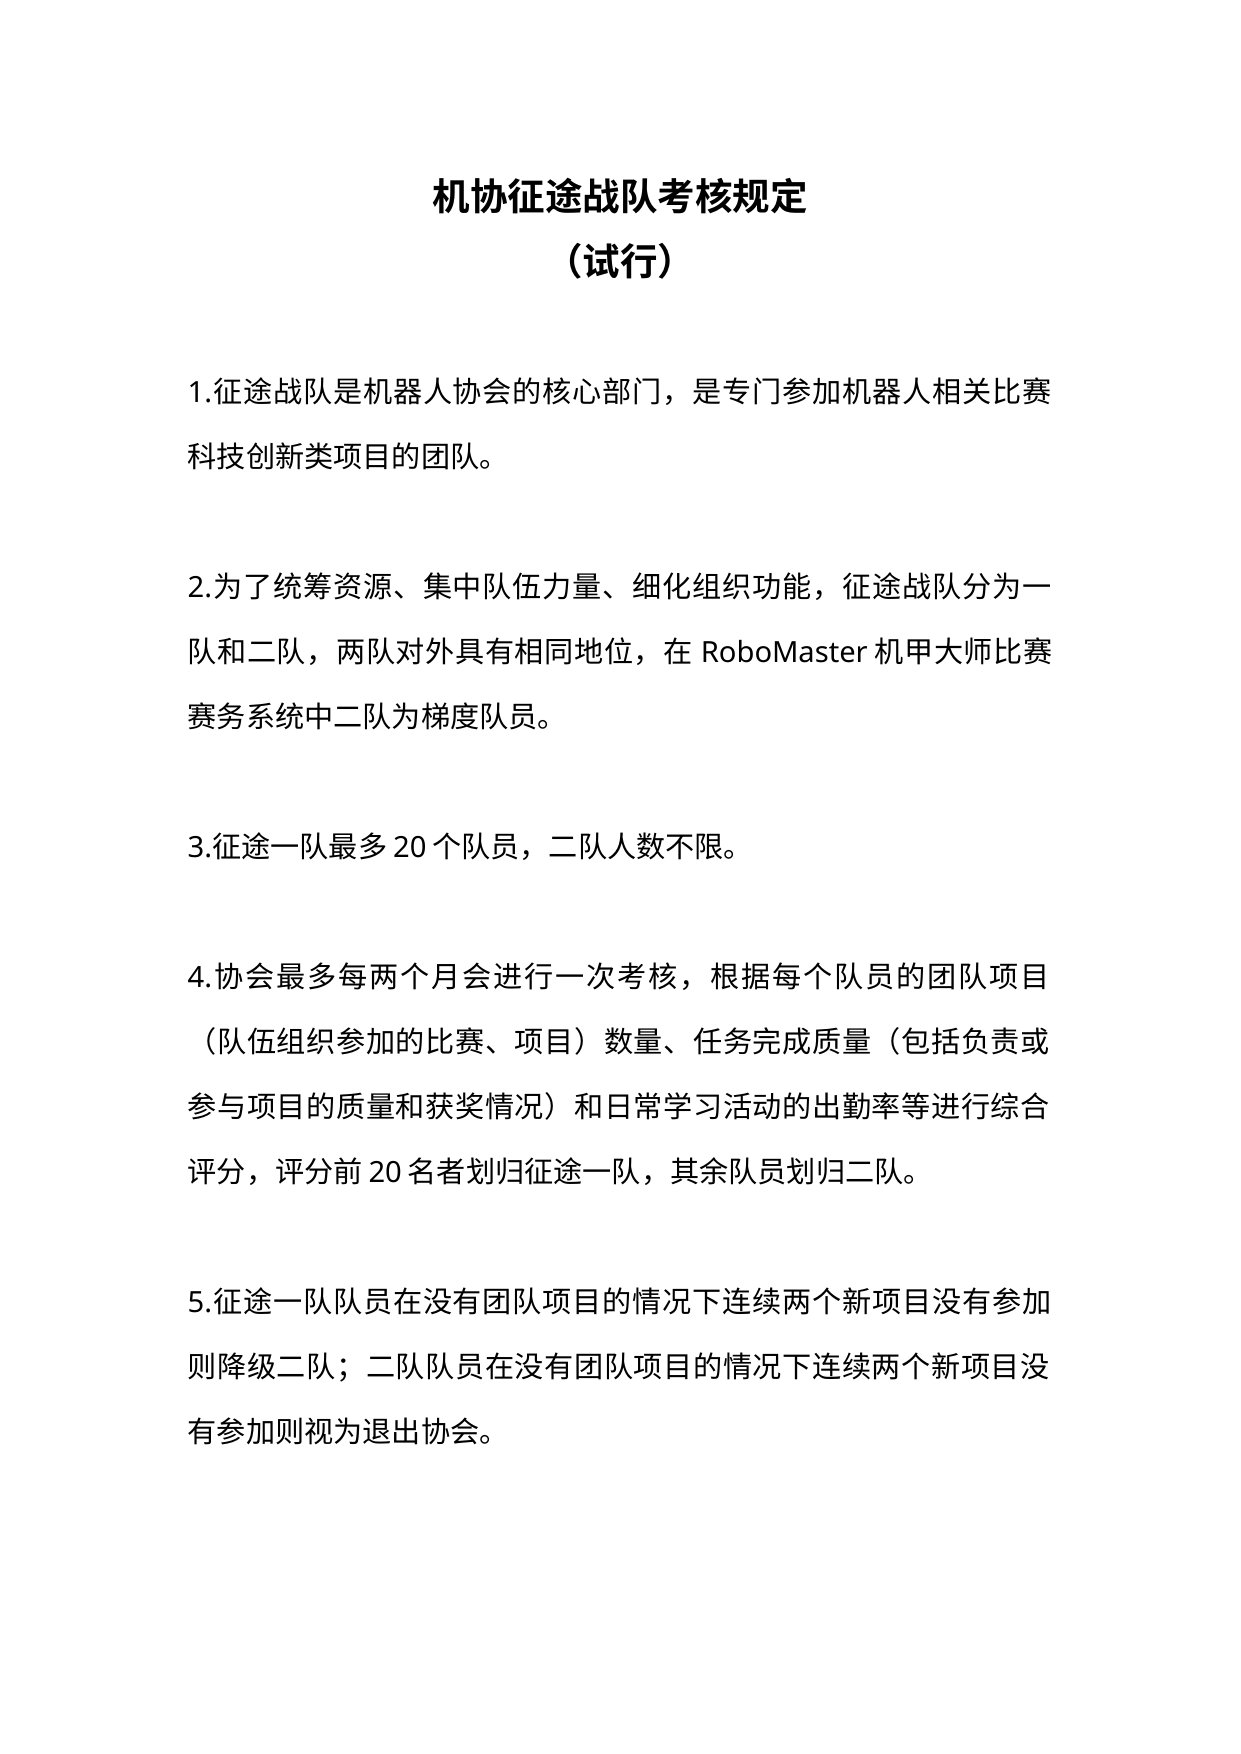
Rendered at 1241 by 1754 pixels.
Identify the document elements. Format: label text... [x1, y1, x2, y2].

text 3.征途一队最多20个队员，二队人数不限。 [187, 812, 1053, 877]
text 1.征途战队是机器人协会的核心部门，是专门参加机器人相关比赛、科技创新类项目的团队。 [187, 357, 1053, 487]
text 机协征途战队考核规定 [187, 162, 1053, 227]
text 5.征途一队队员在没有团队项目的情况下连续两个新项目没有参加则降级二队；二队队员在没有团队项目的情况下连续两个新项目没有参加则视为退出协会。 [187, 1267, 1053, 1462]
text 4.协会最多每两个月会进行一次考核，根据每个队员的团队项目（队伍组织参加的比赛、项目）数量、任务完成质量（包括负责或参与项目的质量和获奖情况）和日常学习活动的出勤率等进行综合评分，评分前20名者划归征途一队，其余队员划归二队。 [187, 942, 1053, 1202]
text 2.为了统筹资源、集中队伍力量、细化组织功能，征途战队分为一队和二队，两队对外具有相同地位，在RoboMaster机甲大师比赛赛务系统中二队为梯度队员。 [187, 552, 1053, 747]
text （试行） [187, 227, 1053, 292]
